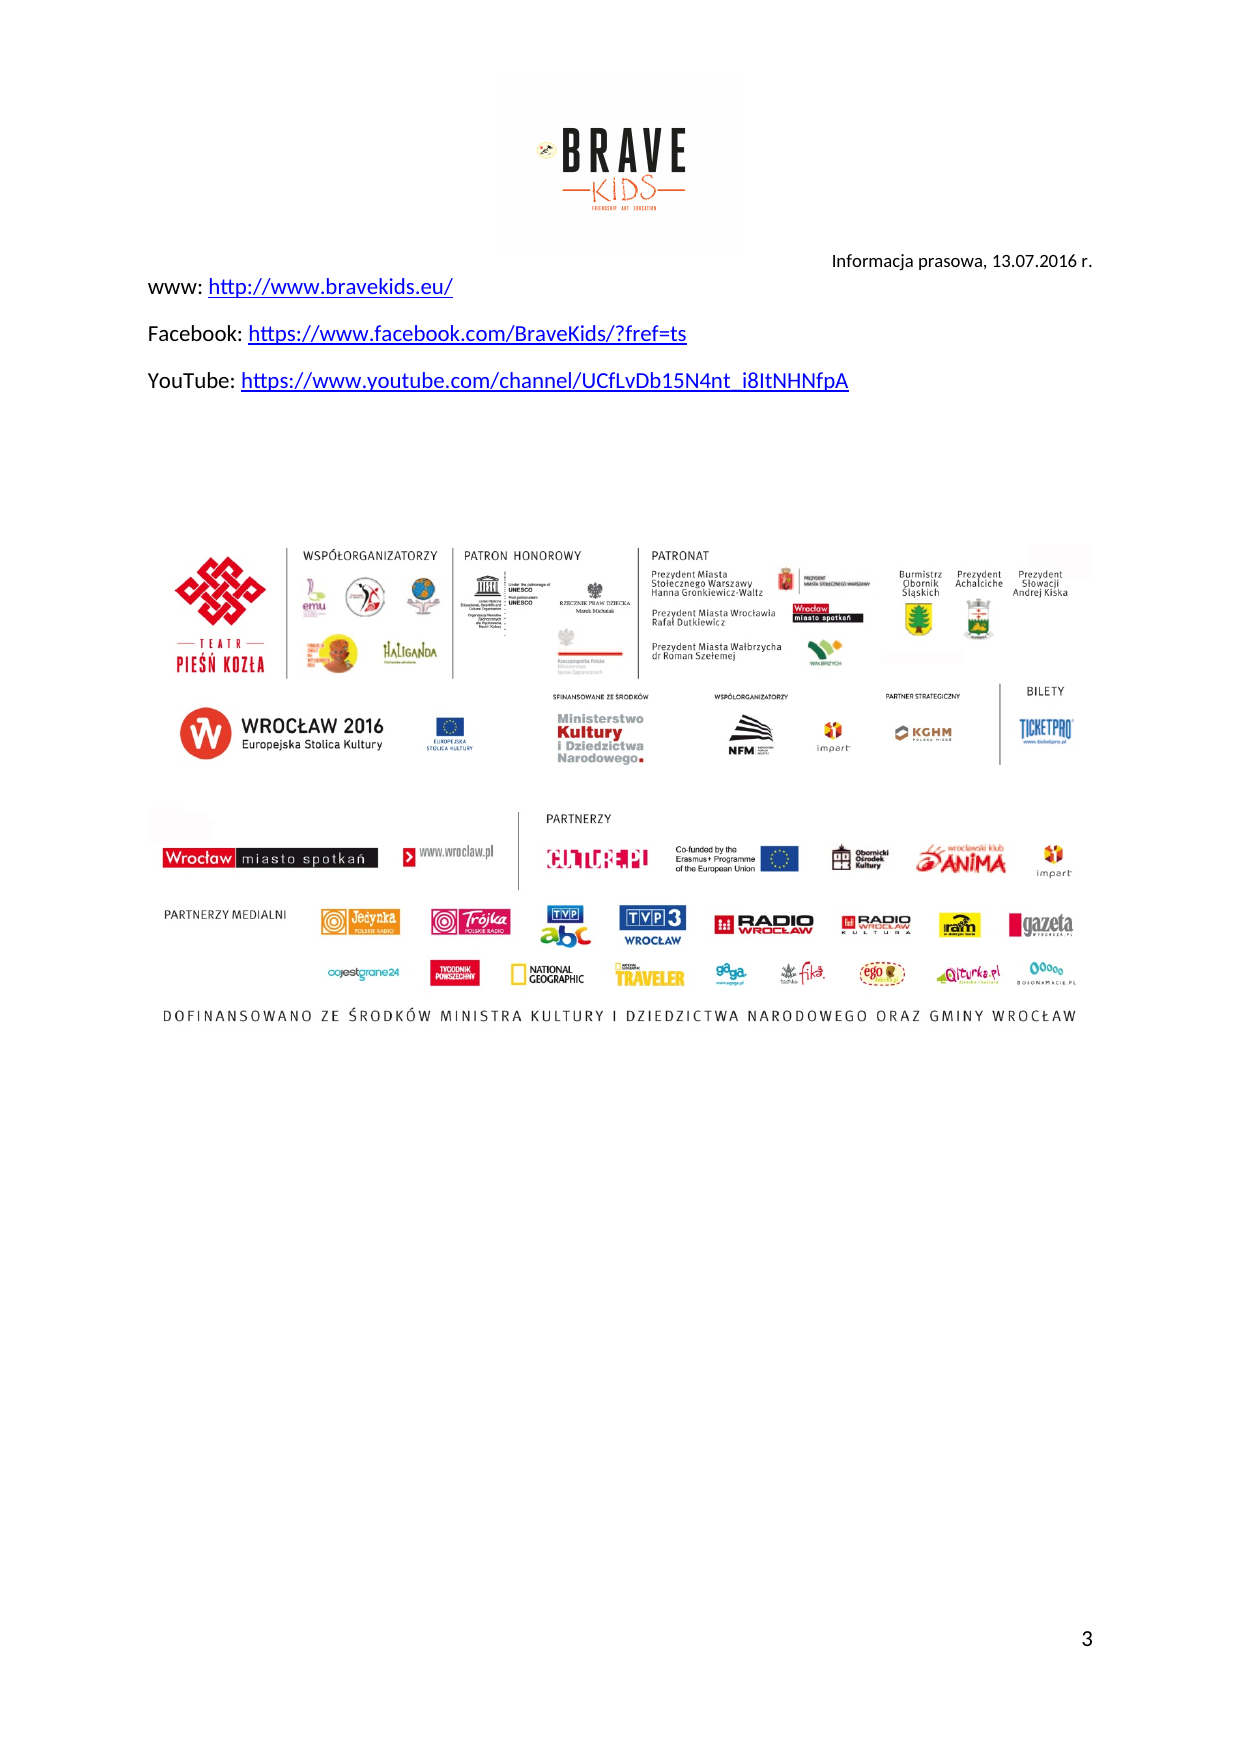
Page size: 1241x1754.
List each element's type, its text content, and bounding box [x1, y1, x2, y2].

text www: http://www.bravekids.eu/ [148, 272, 1093, 300]
picture [496, 73, 745, 250]
picture [147, 807, 1093, 1048]
text Facebook: https://www.facebook.com/BraveKids/?fref=ts [148, 319, 1093, 347]
picture [147, 544, 1093, 783]
text YouTube: https://www.youtube.com/channel/UCfLvDb15N4nt_i8ItNHNfpA [148, 366, 1093, 394]
